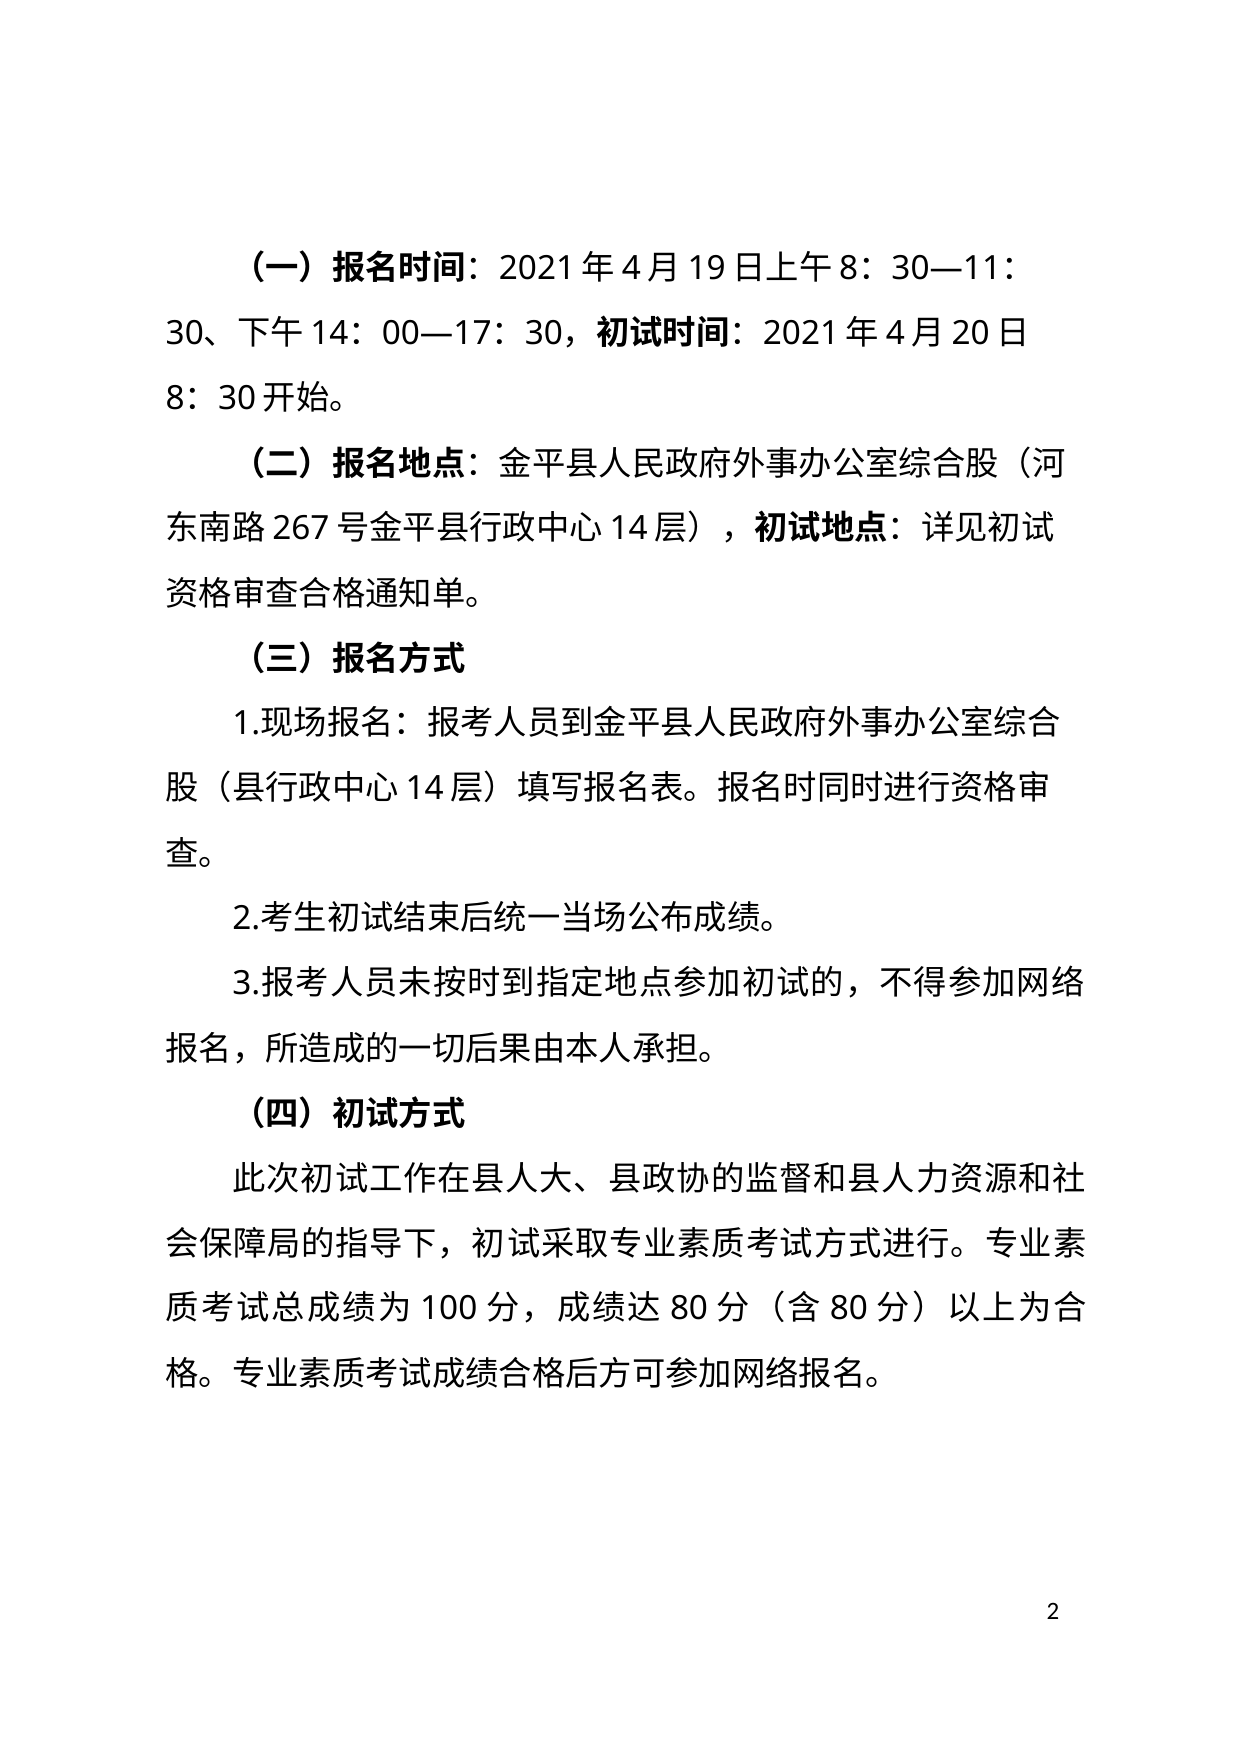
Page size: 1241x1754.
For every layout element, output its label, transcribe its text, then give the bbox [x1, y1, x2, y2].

list （三）报名方式 [165, 623, 1087, 688]
list 3.报考人员未按时到指定地点参加初试的，不得参加网络报名，所造成的一切后果由本人承担。 [165, 948, 1087, 1078]
list 此次初试工作在县人大、县政协的监督和县人力资源和社会保障局的指导下，初试采取专业素质考试方式进行。专业素质考试总成绩为100分，成绩达80分（含80分）以上为合格。专业素质考试成绩合格后方可参加网络报名。 [165, 1143, 1087, 1403]
list （四）初试方式 [165, 1078, 1087, 1143]
list 2.考生初试结束后统一当场公布成绩。 [165, 883, 1087, 948]
list 1.现场报名：报考人员到金平县人民政府外事办公室综合股（县行政中心14层）填写报名表。报名时同时进行资格审查。 [165, 688, 1087, 883]
list （二）报名地点：金平县人民政府外事办公室综合股（河东南路267号金平县行政中心14层），初试地点：详见初试资格审查合格通知单。 [165, 428, 1087, 623]
list （一）报名时间：2021年4月19日上午8：30—11：30、下午14：00—17：30，初试时间：2021年4月20日8：30开始。 [165, 233, 1087, 428]
